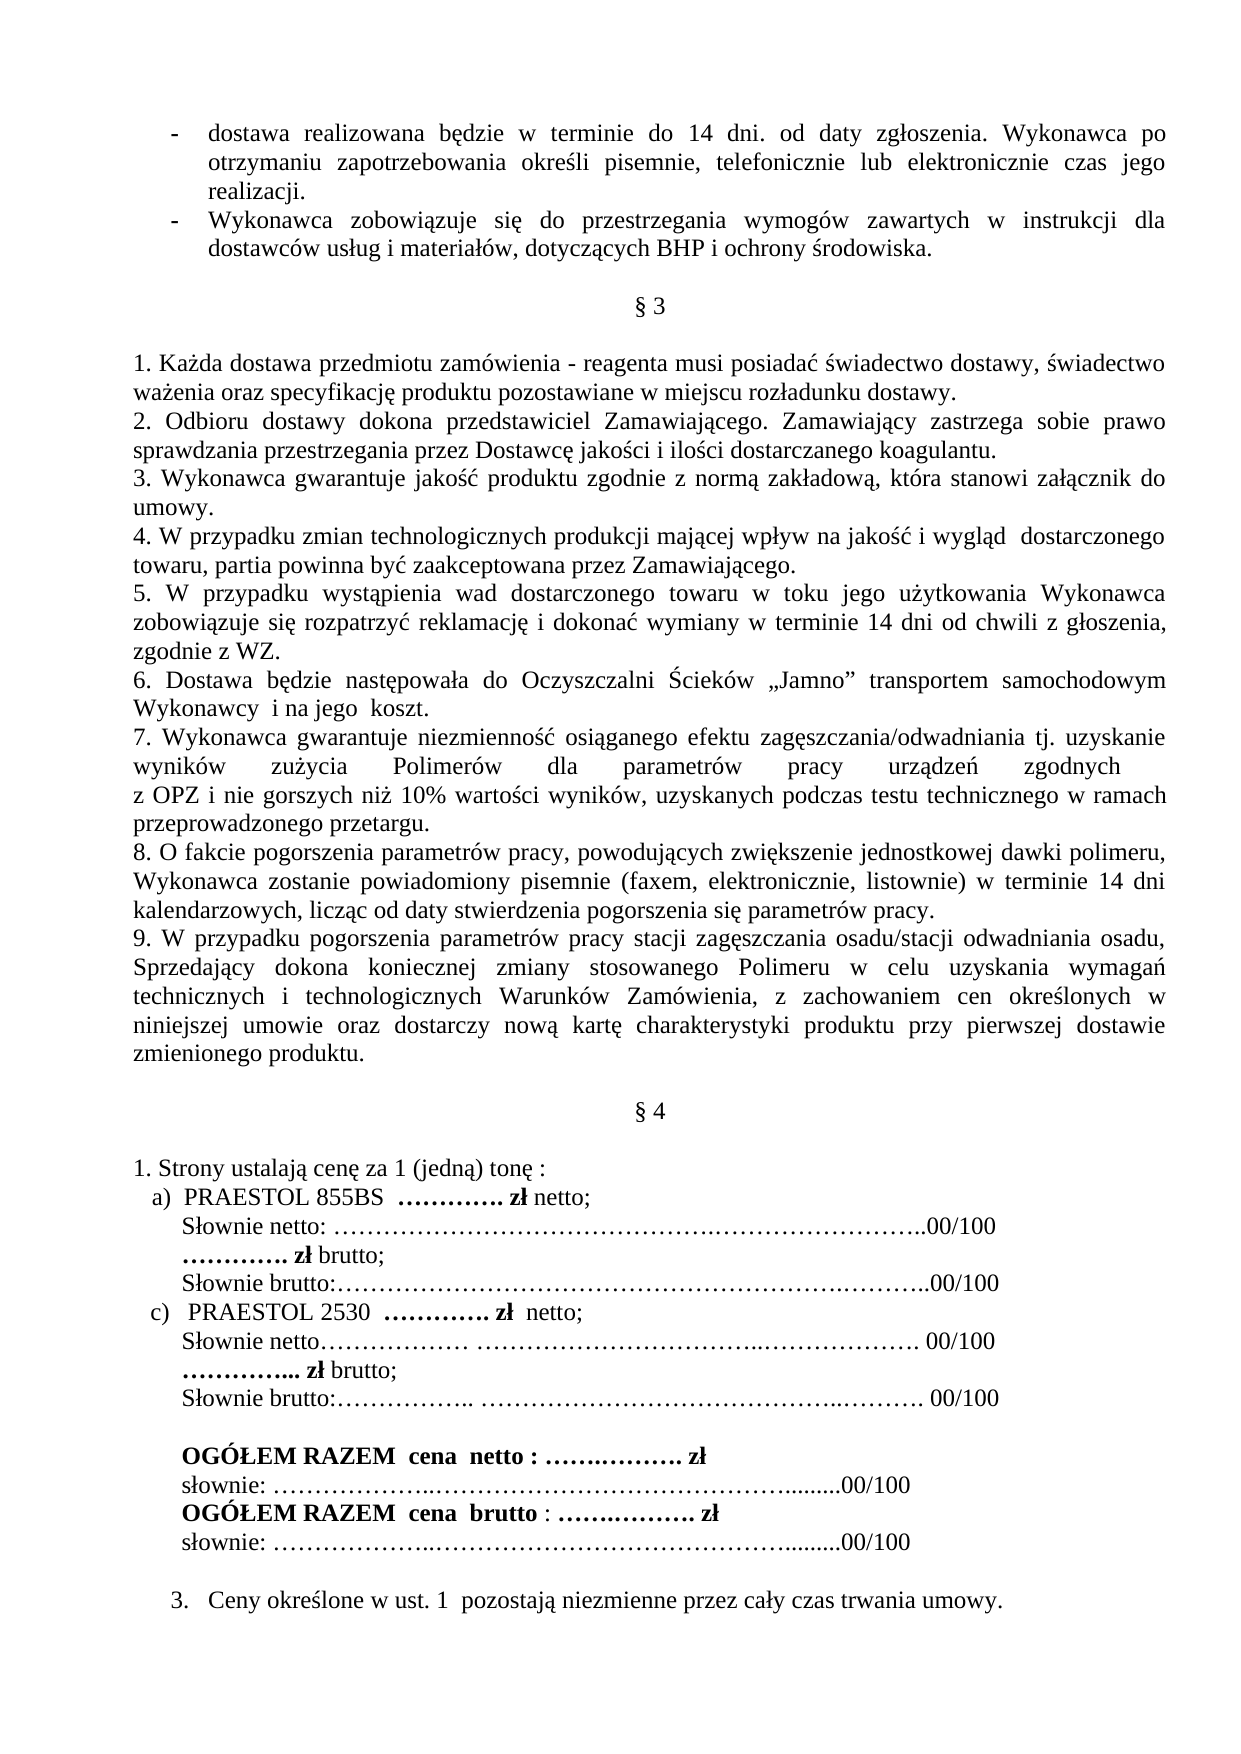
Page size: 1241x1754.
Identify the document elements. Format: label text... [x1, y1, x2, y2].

list a) PRAESTOL 855BS …………. zł netto; [133, 1182, 1167, 1211]
list …………... zł brutto; [181, 1355, 1167, 1383]
list Słownie brutto:…………….. ……………………………………..………. 00/100 [181, 1383, 1167, 1412]
text 4. W przypadku zmian technologicznych produkcji mającej wpływ na jakość i wygląd dostarczonego towaru, partia powinna być zaakceptowana przez Zamawiającego. [133, 521, 1167, 578]
list słownie: ………………..…………………………………….........00/100 [181, 1527, 1167, 1556]
text 1. Każda dostawa przedmiotu zamówienia - reagenta musi posiadać świadectwo dostawy, świadectwo ważenia oraz specyfikację produktu pozostawiane w miejscu rozładunku dostawy. [133, 348, 1167, 406]
text 3. Wykonawca gwarantuje jakość produktu zgodnie z normą zakładową, która stanowi załącznik do umowy. [133, 463, 1167, 521]
list Słownie brutto:…………………………………………………….………..00/100 [181, 1268, 1167, 1297]
list OGÓŁEM RAZEM cena brutto : …….………. zł [181, 1498, 1167, 1527]
list PRAESTOL 2530 …………. zł netto; [150, 1297, 1167, 1326]
list dostawa realizowana będzie w terminie do 14 dni. od daty zgłoszenia. Wykonawca po otrzymaniu zapotrzebowania określi pisemnie, telefonicznie lub elektronicznie czas jego realizacji. [170, 118, 1167, 205]
list Wykonawca zobowiązuje się do przestrzegania wymogów zawartych w instrukcji dla dostawców usług i materiałów, dotyczących BHP i ochrony środowiska. [170, 205, 1167, 262]
subtitle § 4 [133, 1096, 1167, 1125]
text 9. W przypadku pogorszenia parametrów pracy stacji zagęszczania osadu/stacji odwadniania osadu, Sprzedający dokona koniecznej zmiany stosowanego Polimeru w celu uzyskania wymagań technicznych i technologicznych Warunków Zamówienia, z zachowaniem cen określonych w niniejszej umowie oraz dostarczy nową kartę charakterystyki produktu przy pierwszej dostawie zmienionego produktu. [133, 923, 1167, 1067]
text 8. O fakcie pogorszenia parametrów pracy, powodujących zwiększenie jednostkowej dawki polimeru, Wykonawca zostanie powiadomiony pisemnie (faxem, elektronicznie, listownie) w terminie 14 dni kalendarzowych, licząc od daty stwierdzenia pogorszenia się parametrów pracy. [133, 837, 1167, 923]
list słownie: ………………..…………………………………….........00/100 [181, 1470, 1167, 1498]
list Słownie netto……………… ……………………………..………………. 00/100 [181, 1326, 1167, 1355]
list Słownie netto: ……………………………………….……………………..00/100 [181, 1211, 1167, 1240]
list OGÓŁEM RAZEM cena netto : …….………. zł [181, 1412, 1167, 1470]
list …………. zł brutto; [181, 1240, 1167, 1268]
text 6. Dostawa będzie następowała do Oczyszczalni Ścieków „Jamno” transportem samochodowym Wykonawcy i na jego koszt. [133, 665, 1167, 722]
text 2. Odbioru dostawy dokona przedstawiciel Zamawiającego. Zamawiający zastrzega sobie prawo sprawdzania przestrzegania przez Dostawcę jakości i ilości dostarczanego koagulantu. [133, 406, 1167, 463]
text 7. Wykonawca gwarantuje niezmienność osiąganego efektu zagęszczania/odwadniania tj. uzyskanie wyników zużycia Polimerów dla parametrów pracy urządzeń zgodnych z OPZ i nie gorszych niż 10% wartości wyników, uzyskanych podczas testu technicznego w ramach przeprowadzonego przetargu. [133, 722, 1167, 837]
text 5. W przypadku wystąpienia wad dostarczonego towaru w toku jego użytkowania Wykonawca zobowiązuje się rozpatrzyć reklamację i dokonać wymiany w terminie 14 dni od chwili z głoszenia, zgodnie z WZ. [133, 578, 1167, 665]
text 1. Strony ustalają cenę za 1 (jedną) tonę : [133, 1153, 1167, 1182]
subtitle § 3 [133, 291, 1167, 320]
list Ceny określone w ust. 1 pozostają niezmienne przez cały czas trwania umowy. [170, 1585, 1167, 1613]
